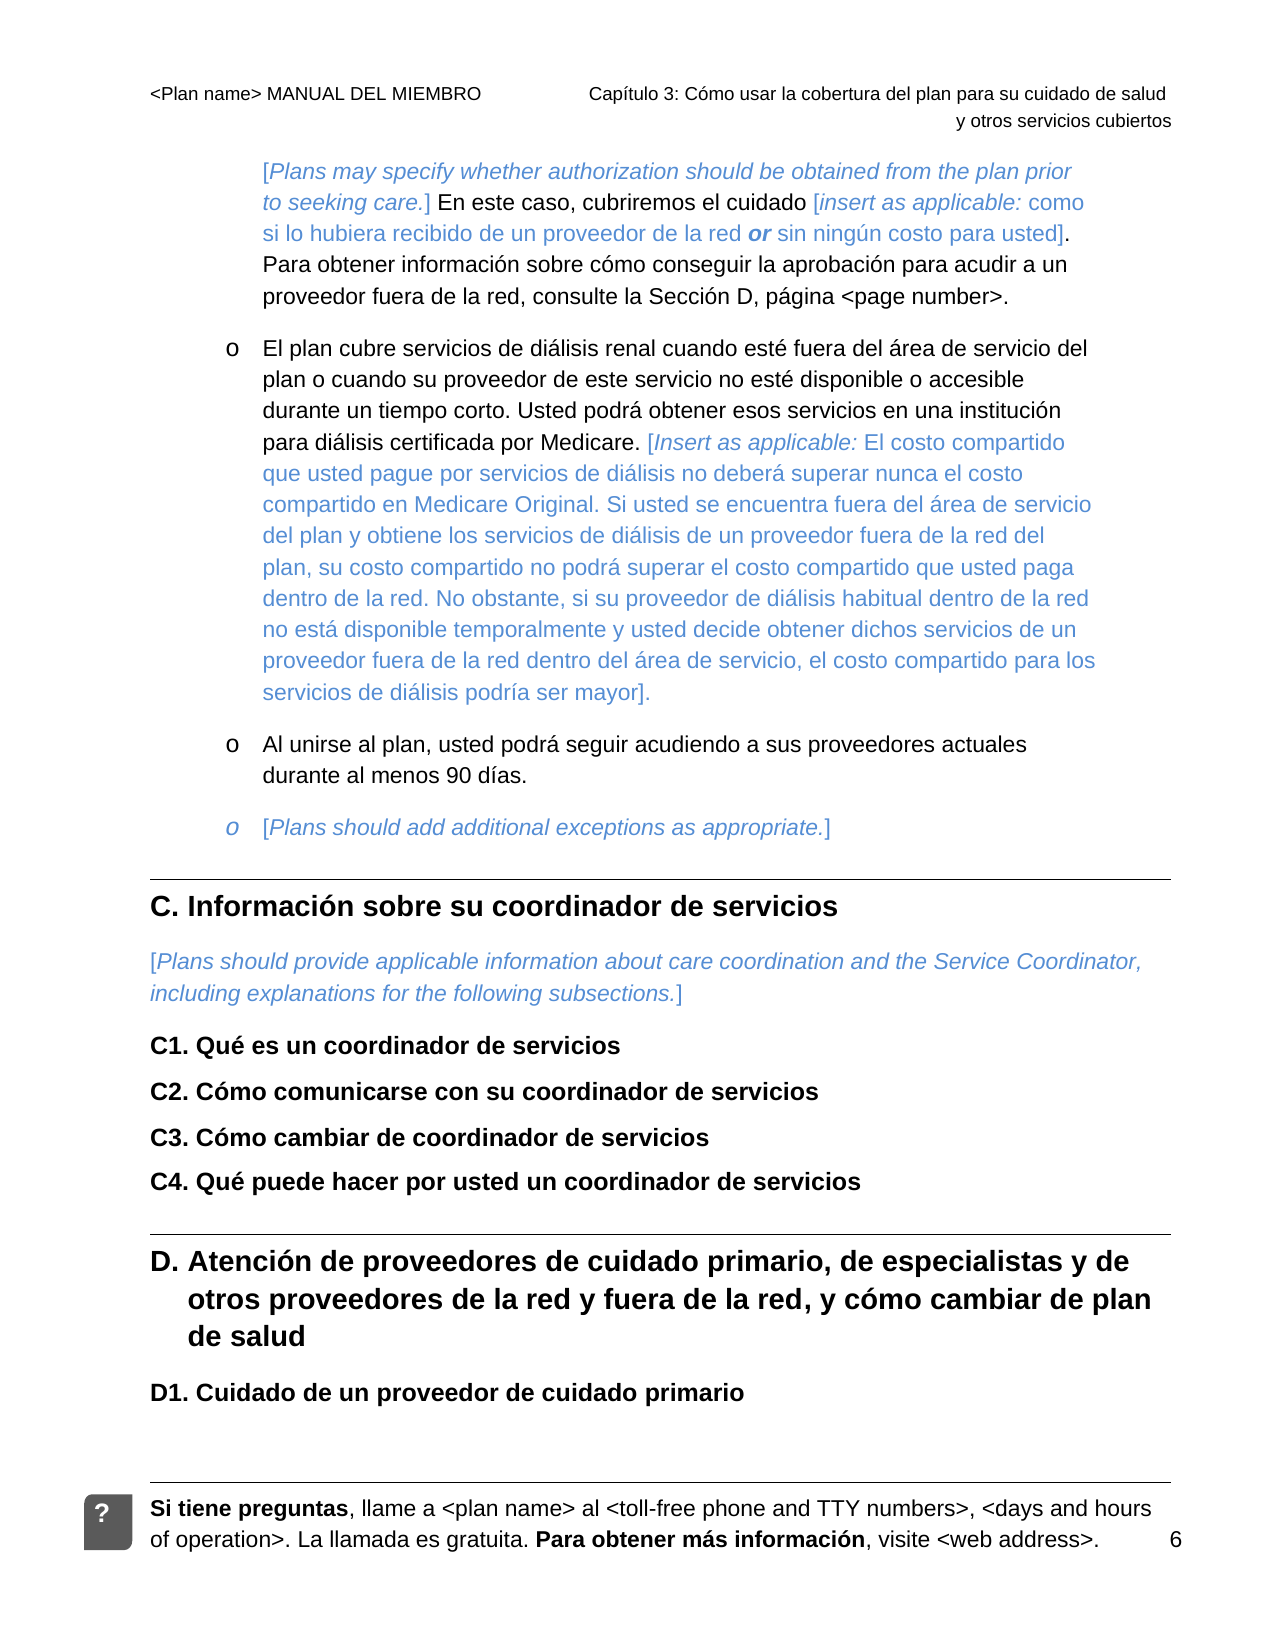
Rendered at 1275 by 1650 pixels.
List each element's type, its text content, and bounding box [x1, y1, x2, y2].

subtitle C1. Qué es un coordinador de servicios [150, 1028, 1096, 1061]
list Al unirse al plan, usted podrá seguir acudiendo a sus proveedores actuales durante al menos 90 días. [225, 727, 1096, 789]
subtitle C. Información sobre su coordinador de servicios [150, 880, 1171, 924]
subtitle D1. Cuidado de un proveedor de cuidado primario [150, 1375, 1096, 1408]
text C4. Qué puede hacer por usted un coordinador de servicios [150, 1166, 1096, 1197]
subtitle D. Atención de proveedores de cuidado primario, de especialistas y de otros proveedores de la red y fuera de la red, y cómo cambiar de plan de salud [150, 1235, 1171, 1354]
list [Plans should add additional exceptions as appropriate.] [225, 810, 1096, 842]
text [Plans should provide applicable information about care coordination and the Service Coordinator, including explanations for the following subsections.] [150, 945, 1171, 1007]
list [225, 154, 1096, 310]
subtitle C2. Cómo comunicarse con su coordinador de servicios [150, 1074, 1096, 1107]
list El plan cubre servicios de diálisis renal cuando esté fuera del área de servicio del plan o cuando su proveedor de este servicio no esté disponible o accesible durante un tiempo corto. Usted podrá obtener esos servicios en una institución para diálisis certificada por Medicare. [Insert as applicable: El costo compartido que usted pague por servicios de diálisis no deberá superar nunca el costo compartido en Medicare Original. Si usted se encuentra fuera del área de servicio del plan y obtiene los servicios de diálisis de un proveedor fuera de la red del plan, su costo compartido no podrá superar el costo compartido que usted paga dentro de la red. No obstante, si su proveedor de diálisis habitual dentro de la red no está disponible temporalmente y usted decide obtener dichos servicios de un proveedor fuera de la red dentro del área de servicio, el costo compartido para los servicios de diálisis podría ser mayor]. [225, 331, 1096, 706]
subtitle C3. Cómo cambiar de coordinador de servicios [150, 1120, 1096, 1153]
